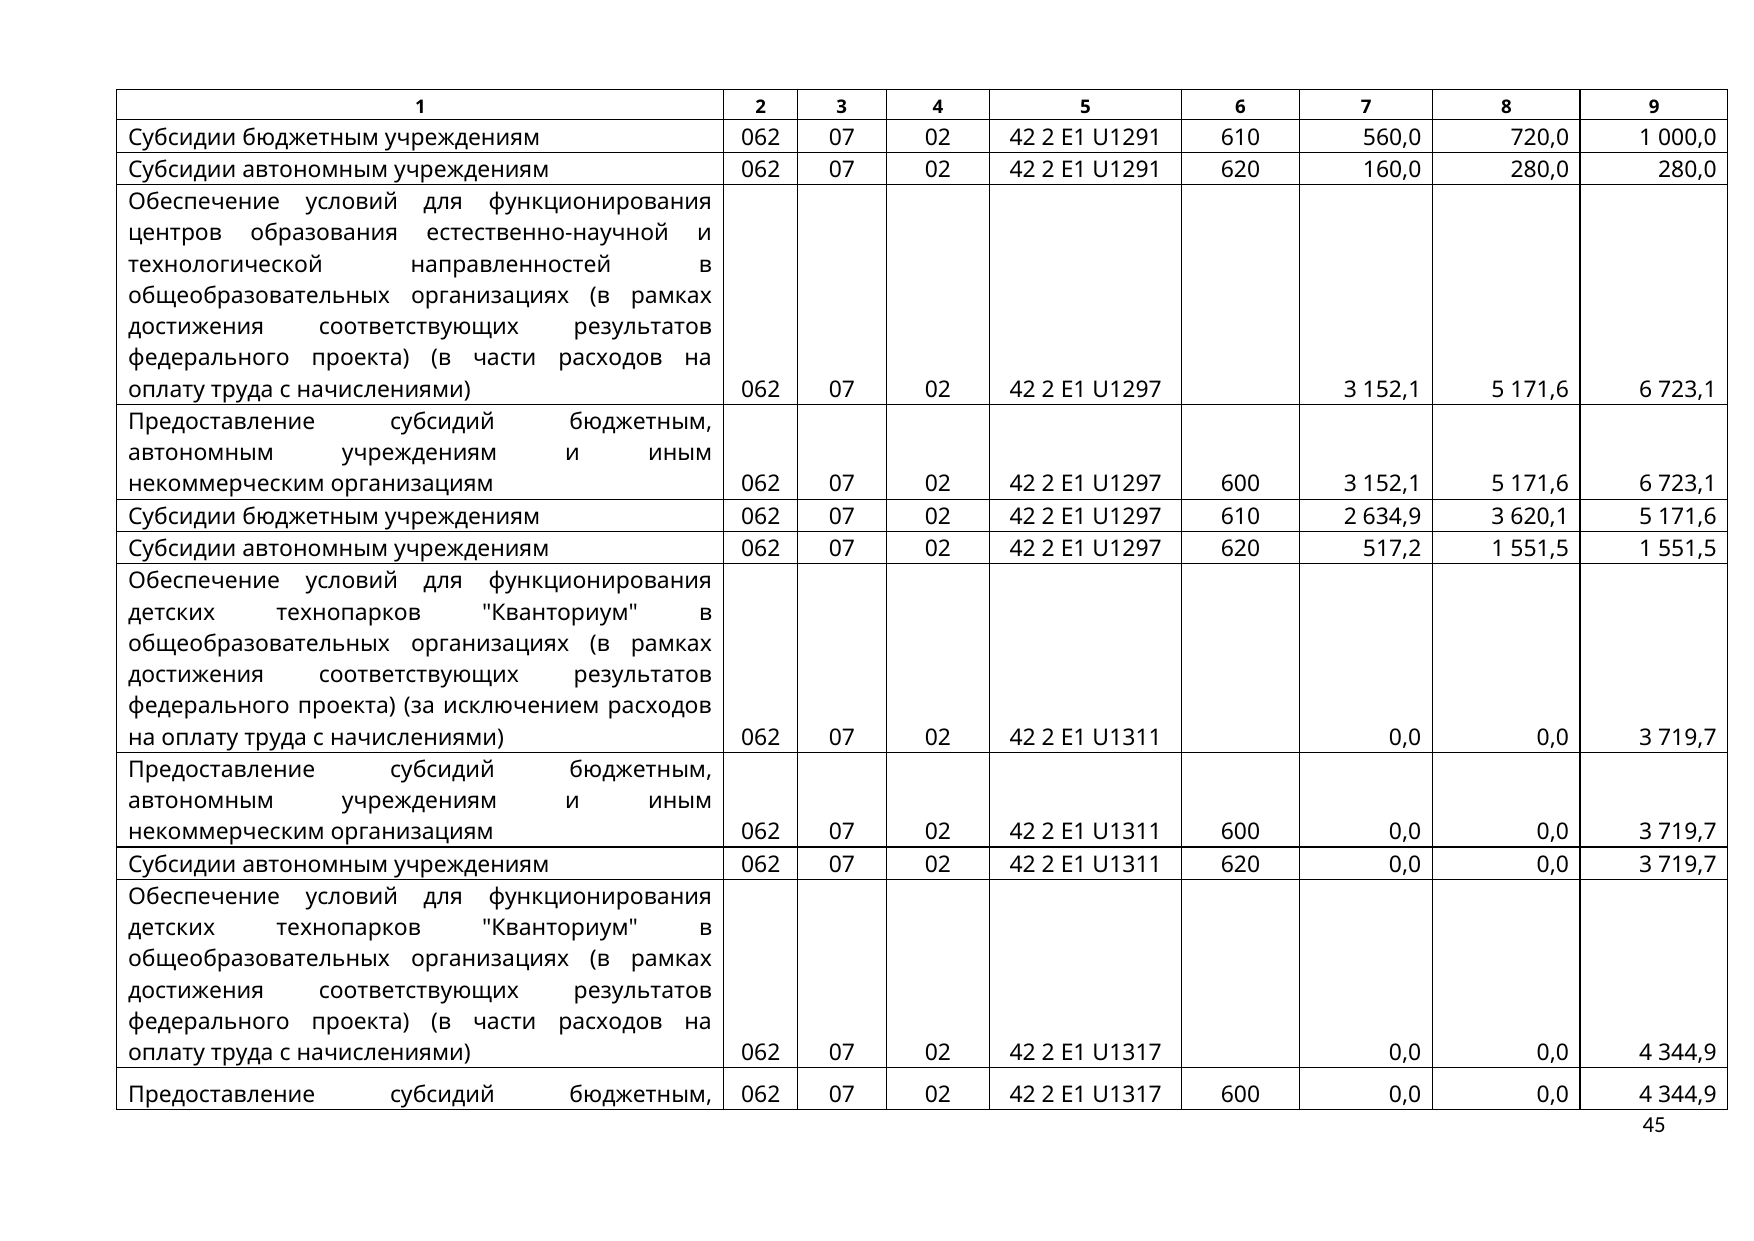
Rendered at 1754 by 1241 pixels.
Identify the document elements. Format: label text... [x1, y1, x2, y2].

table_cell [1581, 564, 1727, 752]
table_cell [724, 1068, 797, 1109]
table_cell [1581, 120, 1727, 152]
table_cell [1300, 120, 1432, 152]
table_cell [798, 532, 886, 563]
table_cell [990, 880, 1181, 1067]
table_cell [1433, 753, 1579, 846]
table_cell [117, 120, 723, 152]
table_header 6 [1182, 90, 1299, 119]
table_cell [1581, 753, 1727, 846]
table_header 3 [798, 90, 886, 119]
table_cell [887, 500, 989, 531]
table_header 7 [1300, 90, 1432, 119]
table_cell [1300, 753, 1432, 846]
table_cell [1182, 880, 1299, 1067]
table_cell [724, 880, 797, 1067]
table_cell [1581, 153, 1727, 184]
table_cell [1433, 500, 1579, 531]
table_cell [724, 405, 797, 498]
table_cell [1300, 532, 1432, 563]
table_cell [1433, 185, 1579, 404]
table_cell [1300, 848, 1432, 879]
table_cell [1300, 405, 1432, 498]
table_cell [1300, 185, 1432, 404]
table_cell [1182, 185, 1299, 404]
table_header 2 [724, 90, 797, 119]
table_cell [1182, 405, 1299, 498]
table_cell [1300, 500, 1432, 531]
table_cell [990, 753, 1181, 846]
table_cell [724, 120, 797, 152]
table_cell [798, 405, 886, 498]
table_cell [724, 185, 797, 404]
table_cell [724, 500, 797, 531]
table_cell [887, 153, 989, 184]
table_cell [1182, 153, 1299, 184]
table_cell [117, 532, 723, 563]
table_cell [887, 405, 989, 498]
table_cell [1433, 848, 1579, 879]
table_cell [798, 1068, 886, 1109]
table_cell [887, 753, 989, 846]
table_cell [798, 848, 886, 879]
table_header 9 [1581, 90, 1727, 119]
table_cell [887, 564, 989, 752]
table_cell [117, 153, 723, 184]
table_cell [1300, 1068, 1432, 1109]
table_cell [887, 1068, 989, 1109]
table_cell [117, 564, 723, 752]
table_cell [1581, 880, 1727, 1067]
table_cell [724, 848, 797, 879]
table_header 8 [1433, 90, 1579, 119]
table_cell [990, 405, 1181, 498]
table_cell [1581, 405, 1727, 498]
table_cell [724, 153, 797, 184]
table_header 1 [117, 90, 723, 119]
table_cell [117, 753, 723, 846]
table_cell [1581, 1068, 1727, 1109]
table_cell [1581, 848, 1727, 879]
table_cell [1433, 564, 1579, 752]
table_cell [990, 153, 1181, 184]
table_header 5 [990, 90, 1181, 119]
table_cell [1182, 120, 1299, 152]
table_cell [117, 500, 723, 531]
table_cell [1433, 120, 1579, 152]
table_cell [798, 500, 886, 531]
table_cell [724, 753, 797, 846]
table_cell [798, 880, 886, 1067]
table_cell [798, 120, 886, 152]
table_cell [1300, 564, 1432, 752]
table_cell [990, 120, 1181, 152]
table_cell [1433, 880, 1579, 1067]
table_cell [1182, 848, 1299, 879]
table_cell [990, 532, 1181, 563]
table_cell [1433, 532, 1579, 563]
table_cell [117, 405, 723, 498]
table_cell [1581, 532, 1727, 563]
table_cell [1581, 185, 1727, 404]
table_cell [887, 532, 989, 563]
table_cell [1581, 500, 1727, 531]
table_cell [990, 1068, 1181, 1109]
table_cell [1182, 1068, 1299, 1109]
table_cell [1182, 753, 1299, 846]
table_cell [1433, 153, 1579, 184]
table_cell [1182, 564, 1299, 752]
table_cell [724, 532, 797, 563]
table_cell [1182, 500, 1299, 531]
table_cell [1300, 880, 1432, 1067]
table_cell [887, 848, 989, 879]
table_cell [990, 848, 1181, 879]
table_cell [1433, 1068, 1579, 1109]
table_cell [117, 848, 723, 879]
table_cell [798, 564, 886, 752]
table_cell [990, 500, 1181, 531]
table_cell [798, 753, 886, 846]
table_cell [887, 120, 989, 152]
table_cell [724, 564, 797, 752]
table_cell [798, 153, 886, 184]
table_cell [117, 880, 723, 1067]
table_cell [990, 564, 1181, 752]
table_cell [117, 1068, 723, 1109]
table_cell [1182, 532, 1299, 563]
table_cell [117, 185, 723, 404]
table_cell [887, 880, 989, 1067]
table_header 4 [887, 90, 989, 119]
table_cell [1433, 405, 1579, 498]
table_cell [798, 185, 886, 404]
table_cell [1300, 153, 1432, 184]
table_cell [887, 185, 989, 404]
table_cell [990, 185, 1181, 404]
